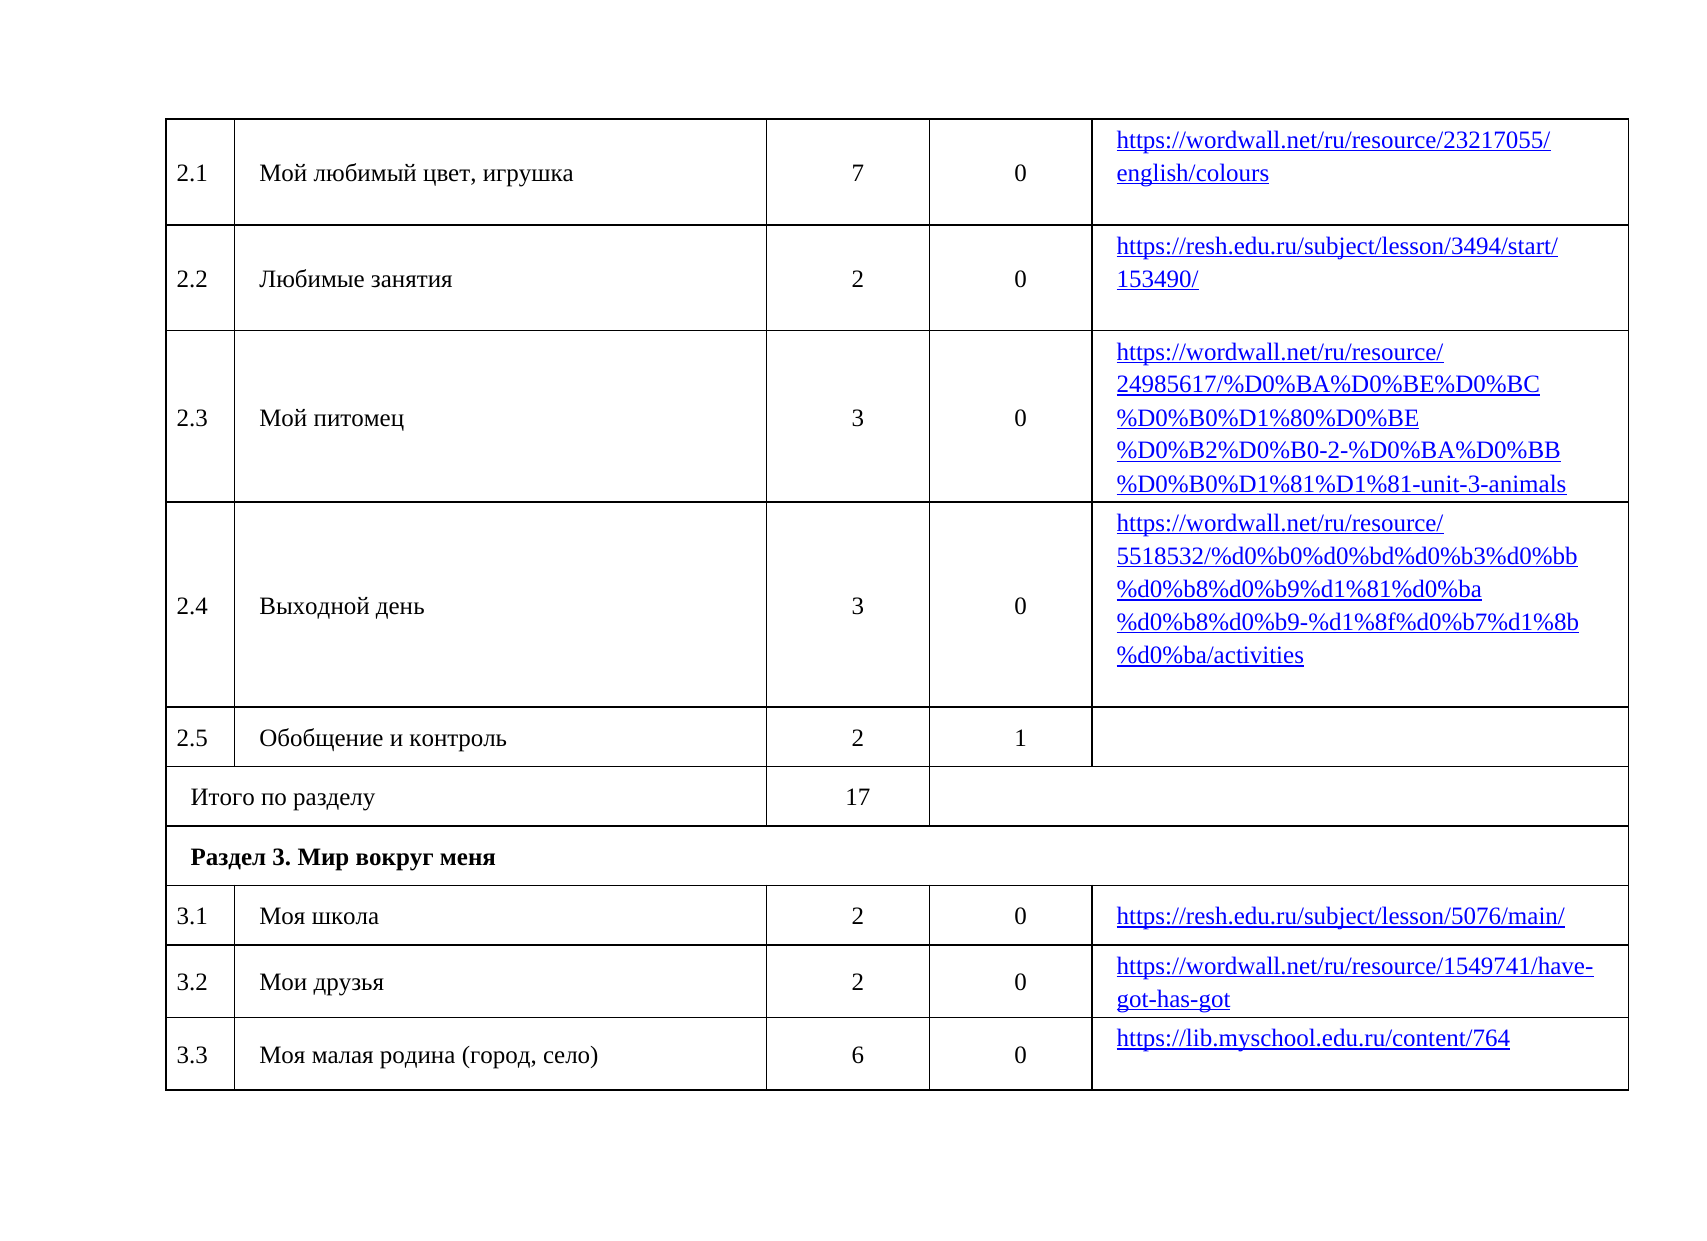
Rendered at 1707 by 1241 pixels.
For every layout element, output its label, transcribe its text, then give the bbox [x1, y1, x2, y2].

table_cell 2.2 [167, 226, 234, 330]
table_cell Мой любимый цвет, игрушка [235, 120, 766, 224]
table_cell 3 [767, 503, 929, 706]
table_cell 3.2 [167, 946, 234, 1016]
table_cell https://wordwall.net/ru/resource/23217055/english/colours [1093, 120, 1628, 224]
table_cell 2 [767, 708, 929, 766]
table_cell 0 [930, 120, 1091, 224]
table_cell 1 [930, 708, 1091, 766]
table_cell 3.3 [167, 1018, 234, 1089]
table_cell Мой питомец [235, 331, 766, 501]
table_cell 2 [767, 946, 929, 1016]
table_cell Моя школа [235, 886, 766, 944]
table_cell https://resh.edu.ru/subject/lesson/5076/main/ [1093, 886, 1628, 944]
table_cell Обобщение и контроль [235, 708, 766, 766]
table_cell 2.4 [167, 503, 234, 706]
table_cell 0 [930, 1018, 1091, 1089]
table_cell Моя малая родина (город, село) [235, 1018, 766, 1089]
table_cell https://resh.edu.ru/subject/lesson/3494/start/153490/ [1093, 226, 1628, 330]
table_cell Мои друзья [235, 946, 766, 1016]
table_cell 17 [767, 767, 929, 825]
table_cell https://wordwall.net/ru/resource/5518532/%d0%b0%d0%bd%d0%b3%d0%bb%d0%b8%d0%b9%d1%81%d0%ba%d0%b8%d0%b9-%d1%8f%d0%b7%d1%8b%d0%ba/activities [1093, 503, 1628, 706]
table_cell 6 [767, 1018, 929, 1089]
table_cell 0 [930, 331, 1091, 501]
table_cell 7 [767, 120, 929, 224]
table_cell 0 [930, 886, 1091, 944]
table_cell https://wordwall.net/ru/resource/1549741/have-got-has-got [1093, 946, 1628, 1016]
table_cell 2.1 [167, 120, 234, 224]
table_cell https://lib.myschool.edu.ru/content/764 [1093, 1018, 1628, 1089]
table_cell 2.3 [167, 331, 234, 501]
table_cell 2 [767, 226, 929, 330]
table_cell 0 [930, 946, 1091, 1016]
table_cell 0 [930, 503, 1091, 706]
table_cell Раздел 3. Мир вокруг меня [167, 827, 1628, 884]
table_cell 3 [767, 331, 929, 501]
table_cell [1093, 708, 1628, 766]
table_cell https://wordwall.net/ru/resource/24985617/%D0%BA%D0%BE%D0%BC%D0%B0%D1%80%D0%BE%D0%B2%D0%B0-2-%D0%BA%D0%BB%D0%B0%D1%81%D1%81-unit-3-animals [1093, 331, 1628, 501]
table_cell Итого по разделу [167, 767, 766, 825]
table_cell [930, 767, 1628, 825]
table_cell 3.1 [167, 886, 234, 944]
table_cell 2.5 [167, 708, 234, 766]
table_cell Любимые занятия [235, 226, 766, 330]
table_cell 2 [767, 886, 929, 944]
table_cell 0 [930, 226, 1091, 330]
table_cell Выходной день [235, 503, 766, 706]
